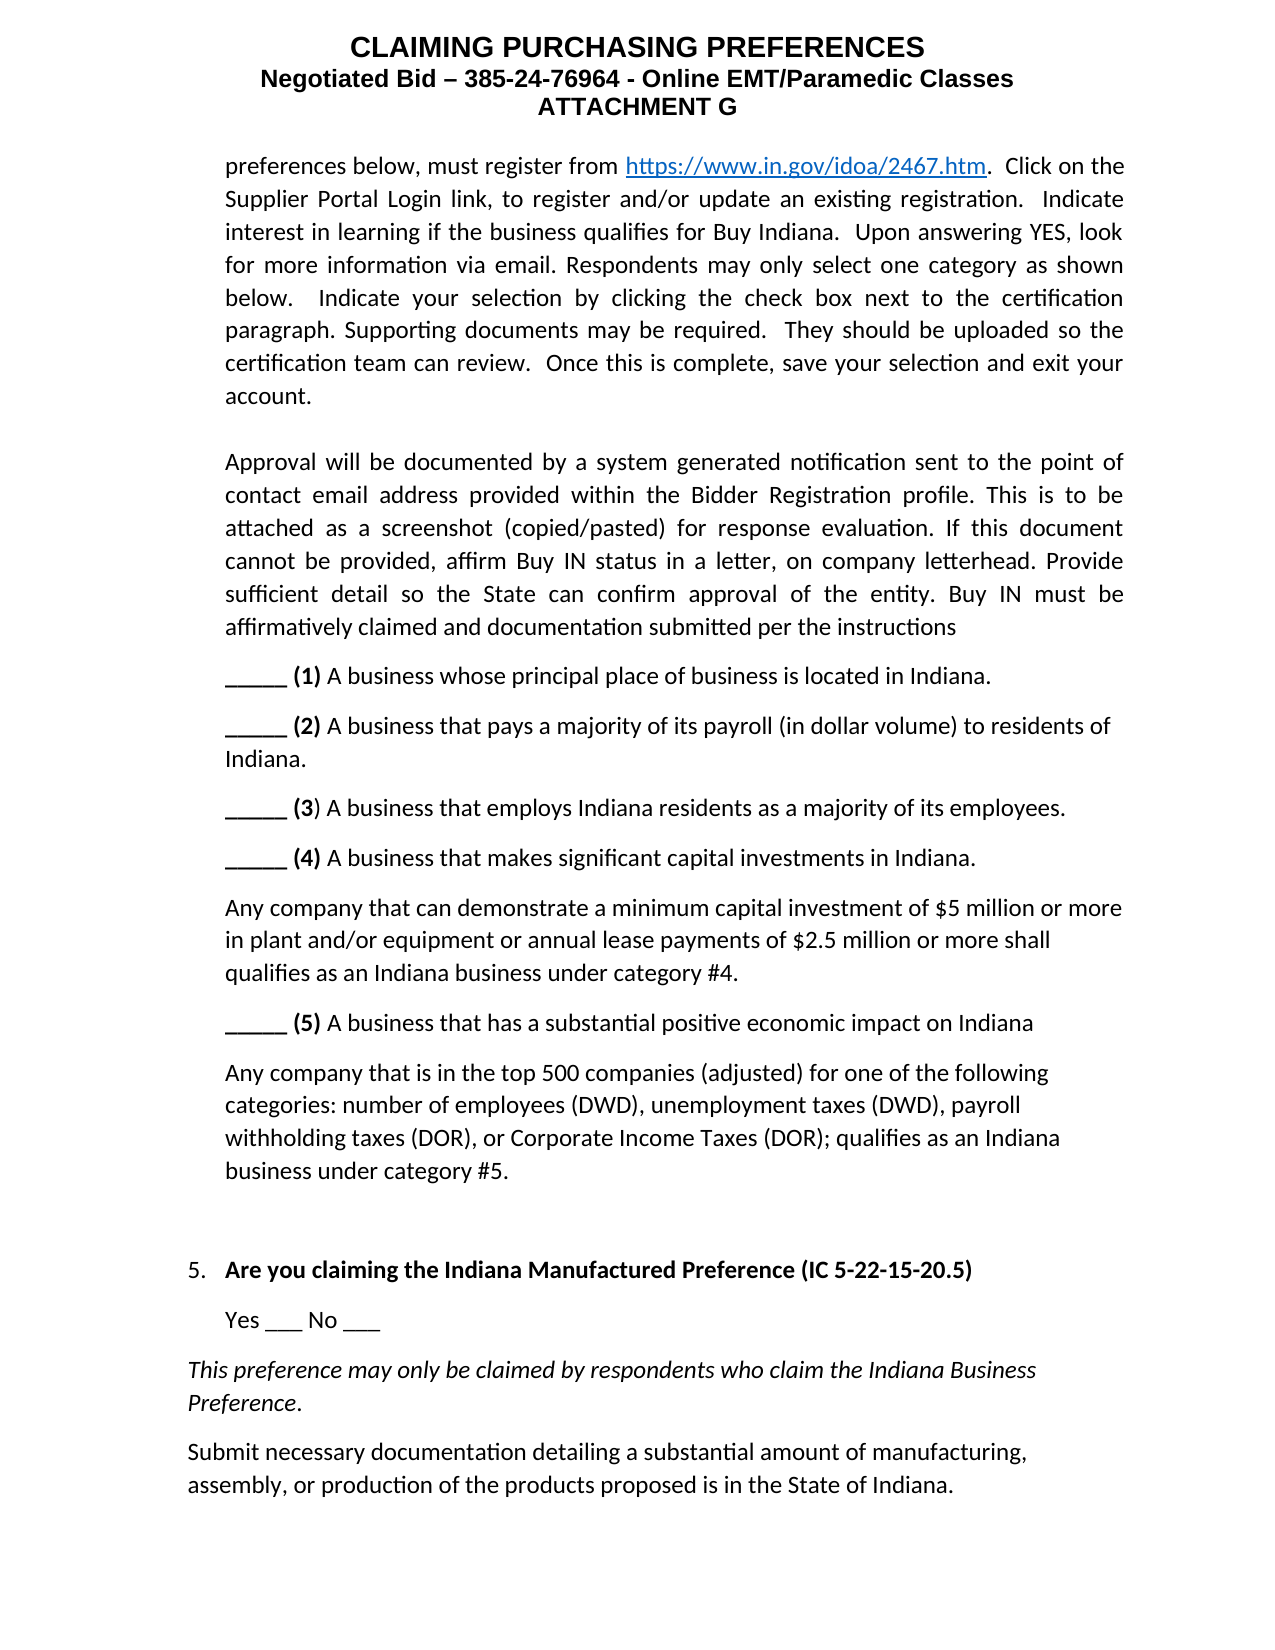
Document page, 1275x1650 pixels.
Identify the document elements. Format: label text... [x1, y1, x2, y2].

list Approval will be documented by a system generated notification sent to the point of contact email address provided within the Bidder Registration profile. This is to be attached as a screenshot (copied/pasted) for response evaluation. If this document cannot be provided, affirm Buy IN status in a letter, on company letterhead. Provide sufficient detail so the State can confirm approval of the entity. Buy IN must be affirmatively claimed and documentation submitted per the instructions [225, 446, 1125, 641]
text _____ (5) A business that has a substantial positive economic impact on Indiana [150, 1007, 1125, 1038]
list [225, 150, 1125, 411]
text This preference may only be claimed by respondents who claim the Indiana Business Preference. [187, 1354, 1125, 1417]
list Are you claiming the Indiana Manufactured Preference (IC 5-22-15-20.5) [187, 1254, 1125, 1285]
text Yes ___ No ___ [225, 1304, 1125, 1335]
text Any company that is in the top 500 companies (adjusted) for one of the following categories: number of employees (DWD), unemployment taxes (DWD), payroll withholding taxes (DOR), or Corporate Income Taxes (DOR); qualifies as an Indiana business under category #5. [225, 1057, 1125, 1186]
text Submit necessary documentation detailing a substantial amount of manufacturing, assembly, or production of the products proposed is in the State of Indiana. [187, 1436, 1125, 1500]
text Any company that can demonstrate a minimum capital investment of $5 million or more in plant and/or equipment or annual lease payments of $2.5 million or more shall qualifies as an Indiana business under category #4. [225, 892, 1125, 988]
text _____ (1) A business whose principal place of business is located in Indiana. [150, 660, 1125, 691]
text _____ (4) A business that makes significant capital investments in Indiana. [150, 842, 1125, 873]
text _____ (2) A business that pays a majority of its payroll (in dollar volume) to residents of Indiana. [225, 710, 1125, 773]
text _____ (3) A business that employs Indiana residents as a majority of its employees. [150, 792, 1125, 823]
